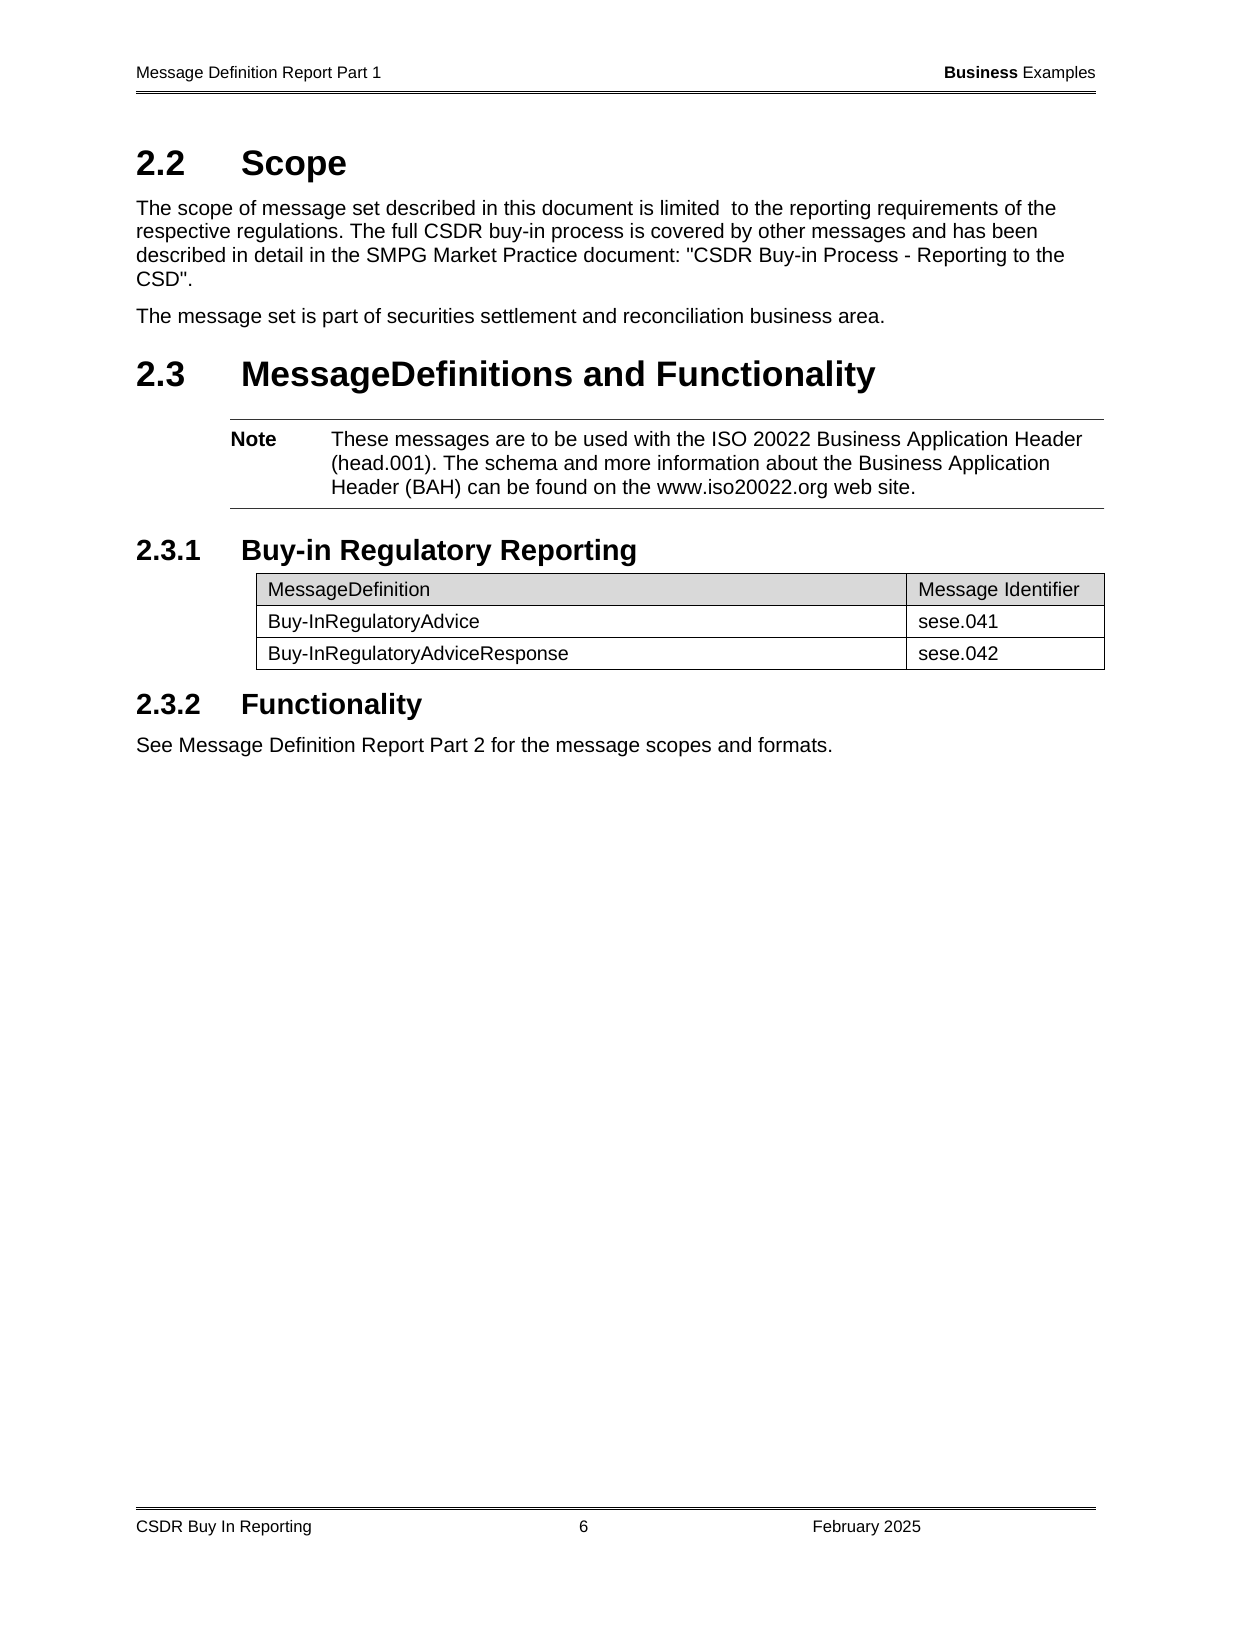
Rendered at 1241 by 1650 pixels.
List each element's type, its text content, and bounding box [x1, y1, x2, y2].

table_cell Buy-InRegulatoryAdvice [257, 606, 906, 637]
text The message set is part of securities settlement and reconciliation business area. [136, 304, 1104, 328]
table_header MessageDefinition [257, 574, 906, 605]
subtitle Scope [136, 142, 1104, 183]
table_cell sese.042 [907, 638, 1104, 669]
subtitle MessageDefinitions and Functionality [136, 353, 1104, 393]
text The scope of message set described in this document is limited to the reporting requirements of the respective regulations. The full CSDR buy-in process is covered by other messages and has been described in detail in the SMPG Market Practice document: "CSDR Buy-in Process - Reporting to the CSD". [136, 195, 1104, 291]
table_cell Buy-InRegulatoryAdviceResponse [257, 638, 906, 669]
text These messages are to be used with the ISO 20022 Business Application Header (head.001). The schema and more information about the Business Application Header (BAH) can be found on the www.iso20022.org web site. [230, 420, 1104, 508]
subtitle Buy-in Regulatory Reporting [136, 533, 1104, 567]
table_cell sese.041 [907, 606, 1104, 637]
subtitle Functionality [136, 687, 1104, 720]
table_header Message Identifier [907, 574, 1104, 605]
text See Message Definition Report Part 2 for the message scopes and formats. [136, 733, 1104, 757]
